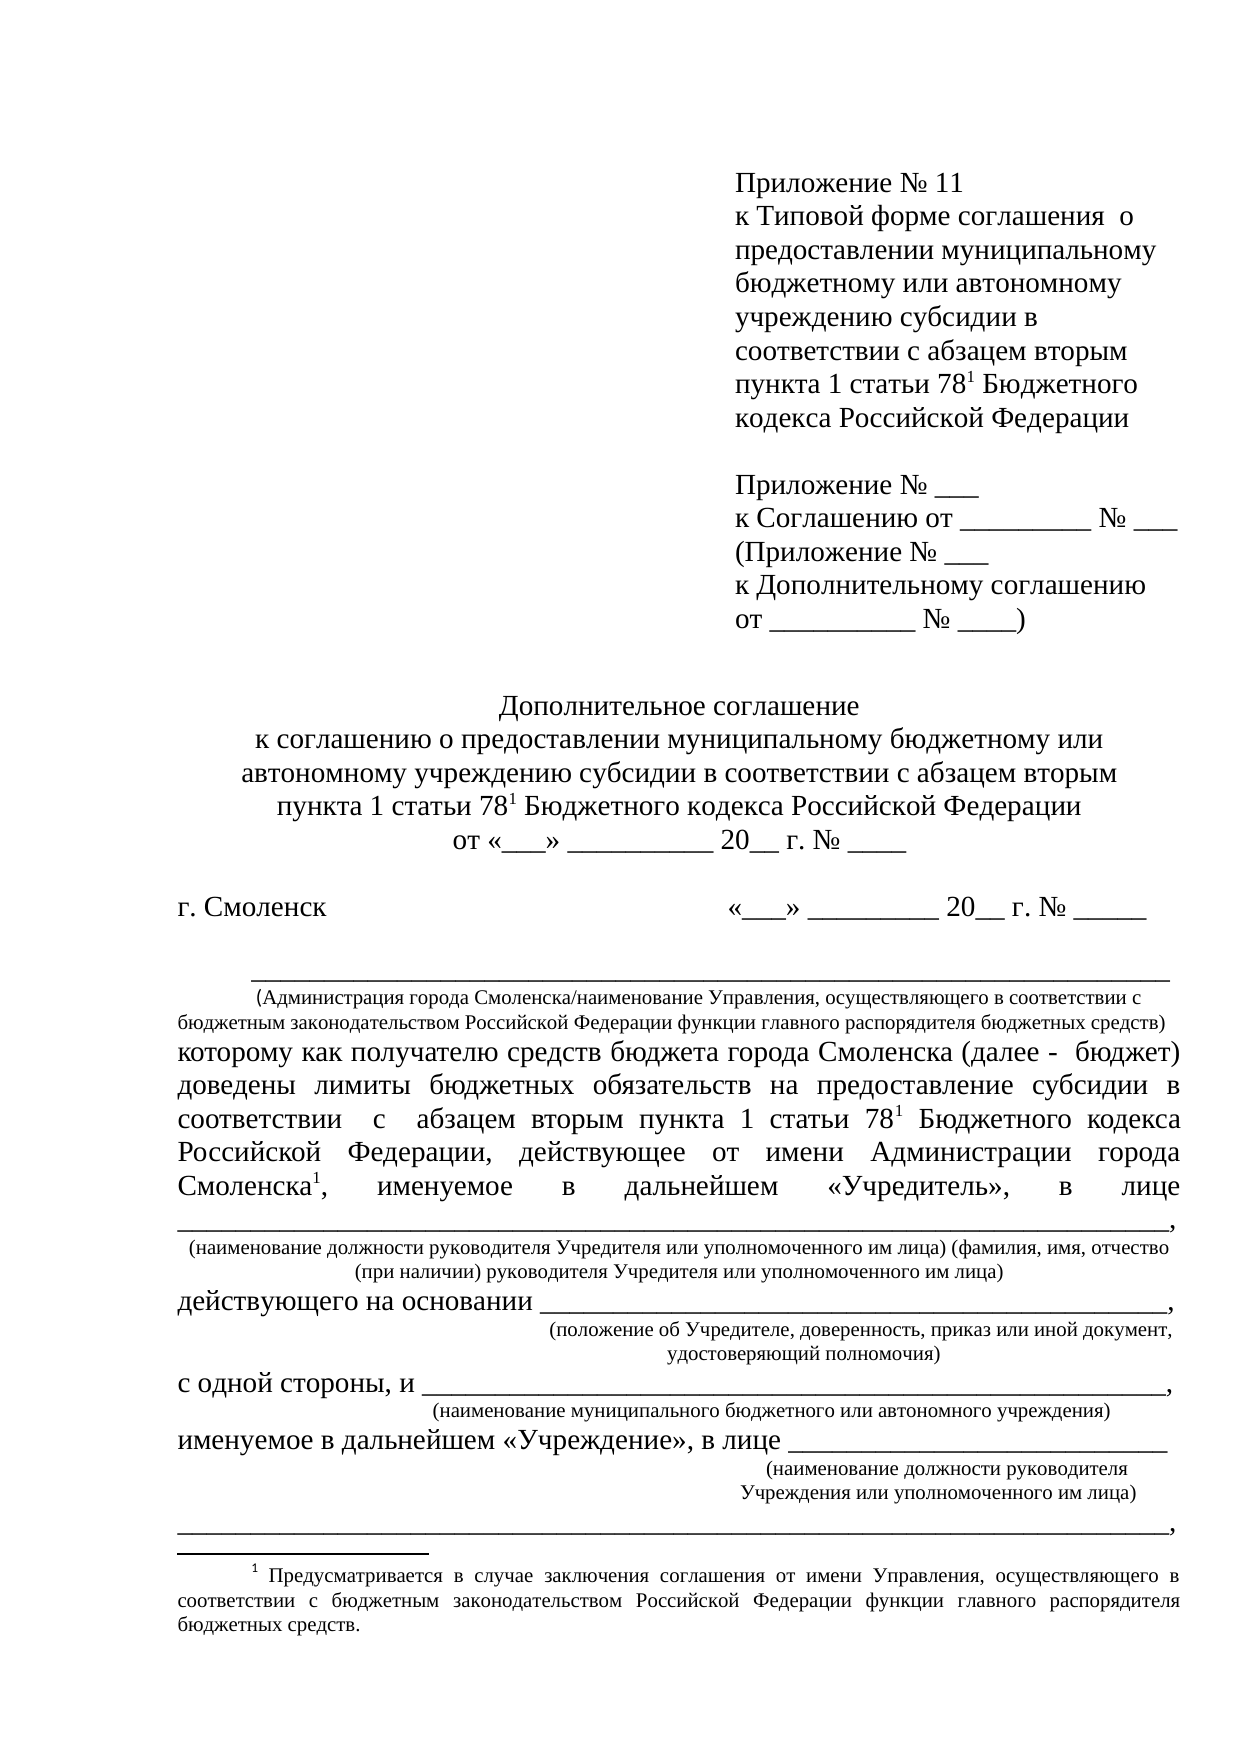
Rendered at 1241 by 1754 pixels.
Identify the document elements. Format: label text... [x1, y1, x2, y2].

text с одной стороны, и ___________________________________________________, [177, 1365, 1181, 1398]
table_header Приложение № 11 к Типовой форме соглашения о предоставлении муниципальному бюджетному или автономному учреждению субсидии в соответствии с абзацем вторым пункта 1 статьи 781 Бюджетного кодекса Российской Федерации Приложение № ___ к Соглашению от _________ № ___ (Приложение № ___ к Дополнительному соглашению от __________ № ____) [724, 165, 1196, 668]
text _______________________________________________________________ [177, 951, 1181, 984]
text (Администрация города Смоленска/наименование Управления, осуществляющего в соответствии с бюджетным законодательством Российской Федерации функции главного распорядителя бюджетных средств) [177, 984, 1181, 1034]
text к соглашению о предоставлении муниципальному бюджетному или автономному учреждению субсидии в соответствии с абзацем вторым [177, 721, 1181, 788]
subtitle которому как получателю средств бюджета города Смоленска (далее - бюджет) доведены лимиты бюджетных обязательств на предоставление субсидии в соответствии с абзацем вторым пункта 1 статьи 781 Бюджетного кодекса Российской Федерации, действующее от имени Администрации города Смоленска, именуемое в дальнейшем «Учредитель», в лице ____________________________________________________________________, [177, 1034, 1181, 1235]
text г. Смоленск «___» _________ 20__ г. № _____ [177, 889, 1181, 923]
text пункта 1 статьи 781 Бюджетного кодекса Российской Федерации [177, 788, 1181, 822]
text (наименование должности руководителя [177, 1456, 1181, 1480]
text (наименование должности руководителя Учредителя или уполномоченного им лица) (фамилия, имя, отчество (при наличии) руководителя Учредителя или уполномоченного им лица) [177, 1235, 1181, 1283]
text ____________________________________________________________________, [177, 1504, 1181, 1538]
text (положение об Учредителе, доверенность, приказ или иной документ, [177, 1317, 1181, 1341]
text Учреждения или уполномоченного им лица) [177, 1480, 1181, 1504]
text Дополнительное соглашение [177, 688, 1181, 721]
text удостоверяющий полномочия) [177, 1341, 1181, 1365]
text от «___» __________ 20__ г. № ____ [177, 822, 1181, 856]
text именуемое в дальнейшем «Учреждение», в лице __________________________ [177, 1422, 1181, 1456]
text (наименование муниципального бюджетного или автономного учреждения) [177, 1398, 1181, 1422]
text действующего на основании ___________________________________________, [177, 1283, 1181, 1317]
